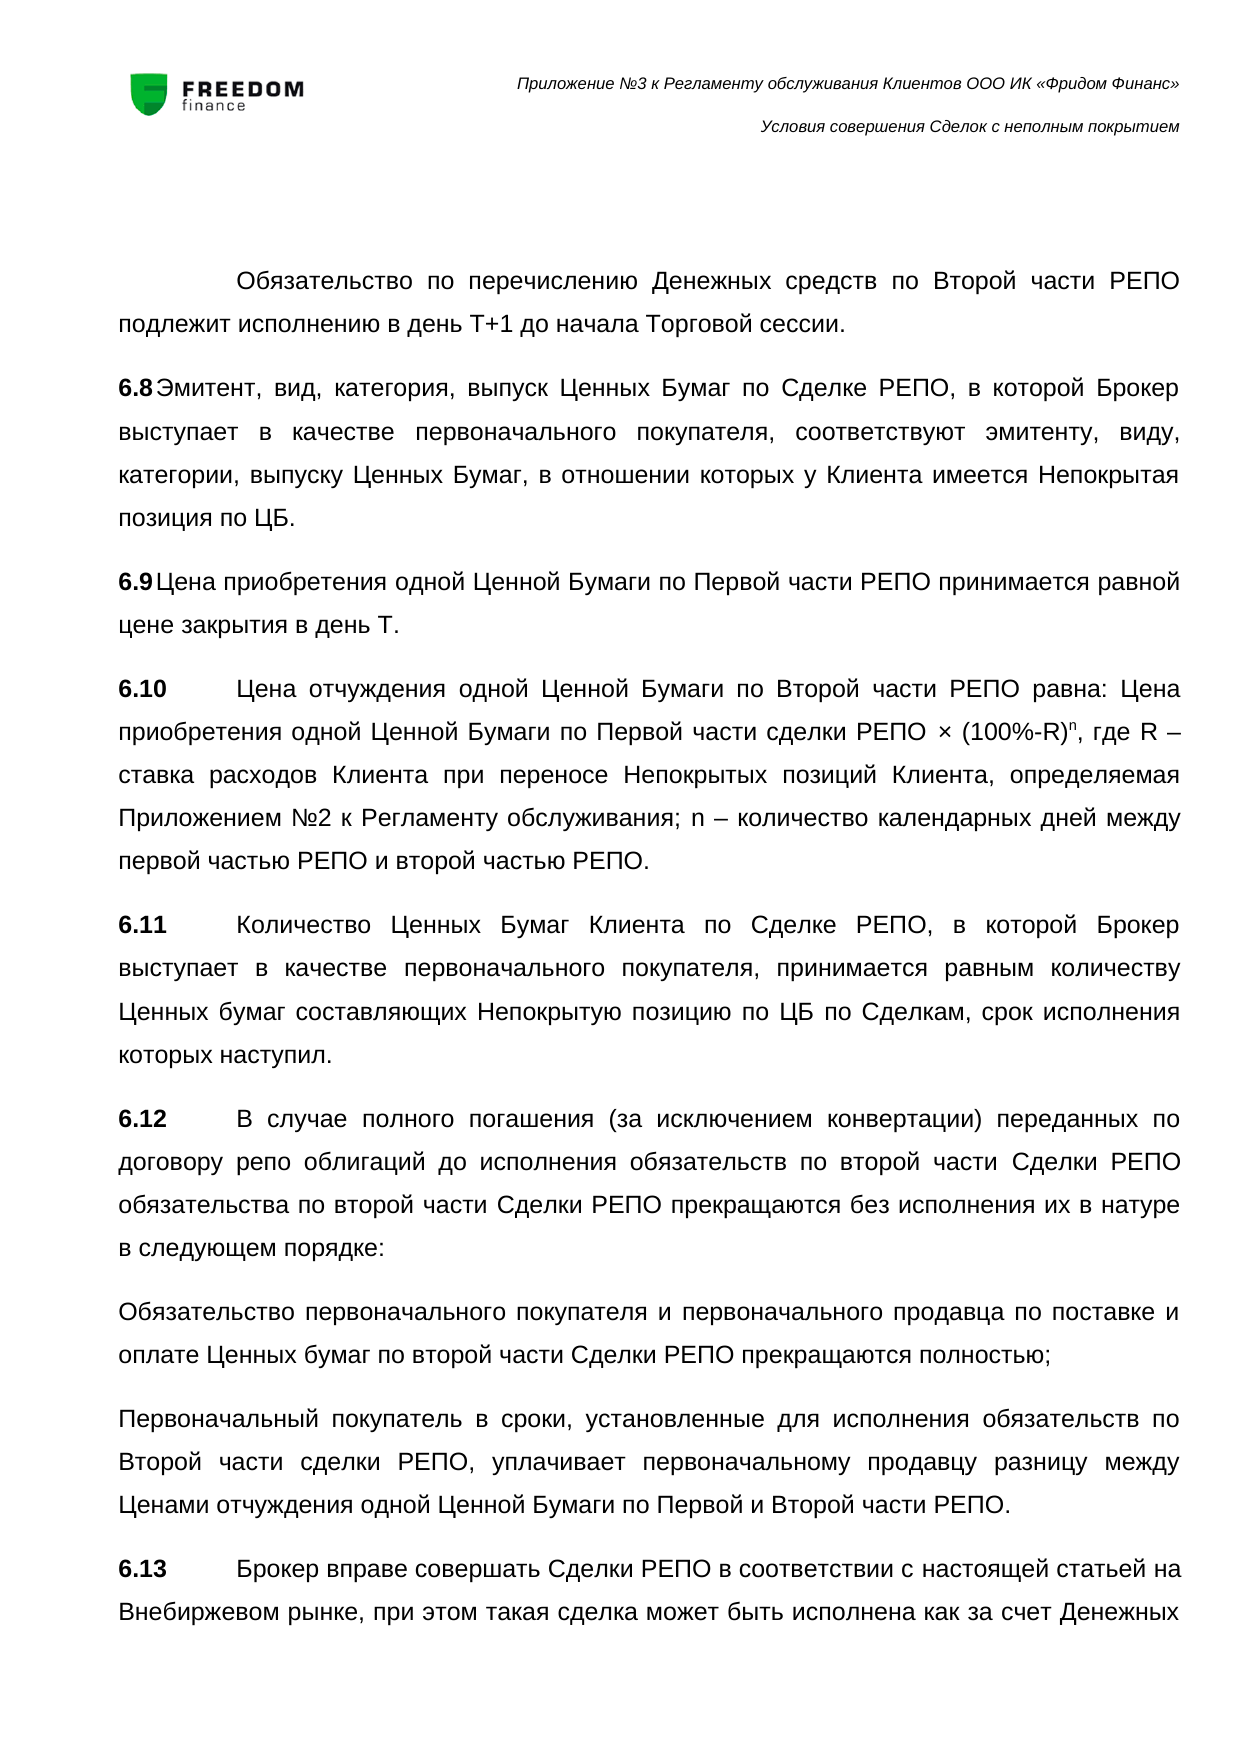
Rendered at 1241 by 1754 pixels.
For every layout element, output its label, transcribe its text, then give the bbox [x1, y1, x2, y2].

picture [129, 73, 307, 116]
text В случае полного погашения (за исключением конвертации) переданных по договору репо облигаций до исполнения обязательств по второй части Сделки РЕПО обязательства по второй части Сделки РЕПО прекращаются без исполнения их в натуре в следующем порядке: [118, 1103, 1181, 1262]
text Количество Ценных Бумаг Клиента по Сделке РЕПО, в которой Брокер выступает в качестве первоначального покупателя, принимается равным количеству Ценных бумаг составляющих Непокрытую позицию по ЦБ по Сделкам, срок исполнения которых наступил. [118, 910, 1181, 1068]
list Первоначальный покупатель в сроки, установленные для исполнения обязательств по Второй части сделки РЕПО, уплачивает первоначальному продавцу разницу между Ценами отчуждения одной Ценной Бумаги по Первой и Второй части РЕПО. [118, 1404, 1181, 1519]
text Цена отчуждения одной Ценной Бумаги по Второй части РЕПО равна: Цена приобретения одной Ценной Бумаги по Первой части сделки РЕПО × (100%-R)n, где R –ставка расходов Клиента при переносе Непокрытых позиций Клиента, определяемая Приложением №2 к Регламенту обслуживания; n – количество календарных дней между первой частью РЕПО и второй частью РЕПО. [118, 674, 1181, 875]
text Эмитент, вид, категория, выпуск Ценных Бумаг по Сделке РЕПО, в которой Брокер выступает в качестве первоначального покупателя, соответствуют эмитенту, виду, категории, выпуску Ценных Бумаг, в отношении которых у Клиента имеется Непокрытая позиция по ЦБ. [118, 373, 1181, 531]
list Обязательство первоначального покупателя и первоначального продавца по поставке и оплате Ценных бумаг по второй части Сделки РЕПО прекращаются полностью; [118, 1297, 1181, 1369]
text Обязательство по перечислению Денежных средств по Второй части РЕПО подлежит исполнению в день Т+1 до начала Торговой сессии. [118, 266, 1181, 338]
text Цена приобретения одной Ценной Бумаги по Первой части РЕПО принимается равной цене закрытия в день Т. [118, 567, 1181, 638]
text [118, 1554, 1181, 1626]
